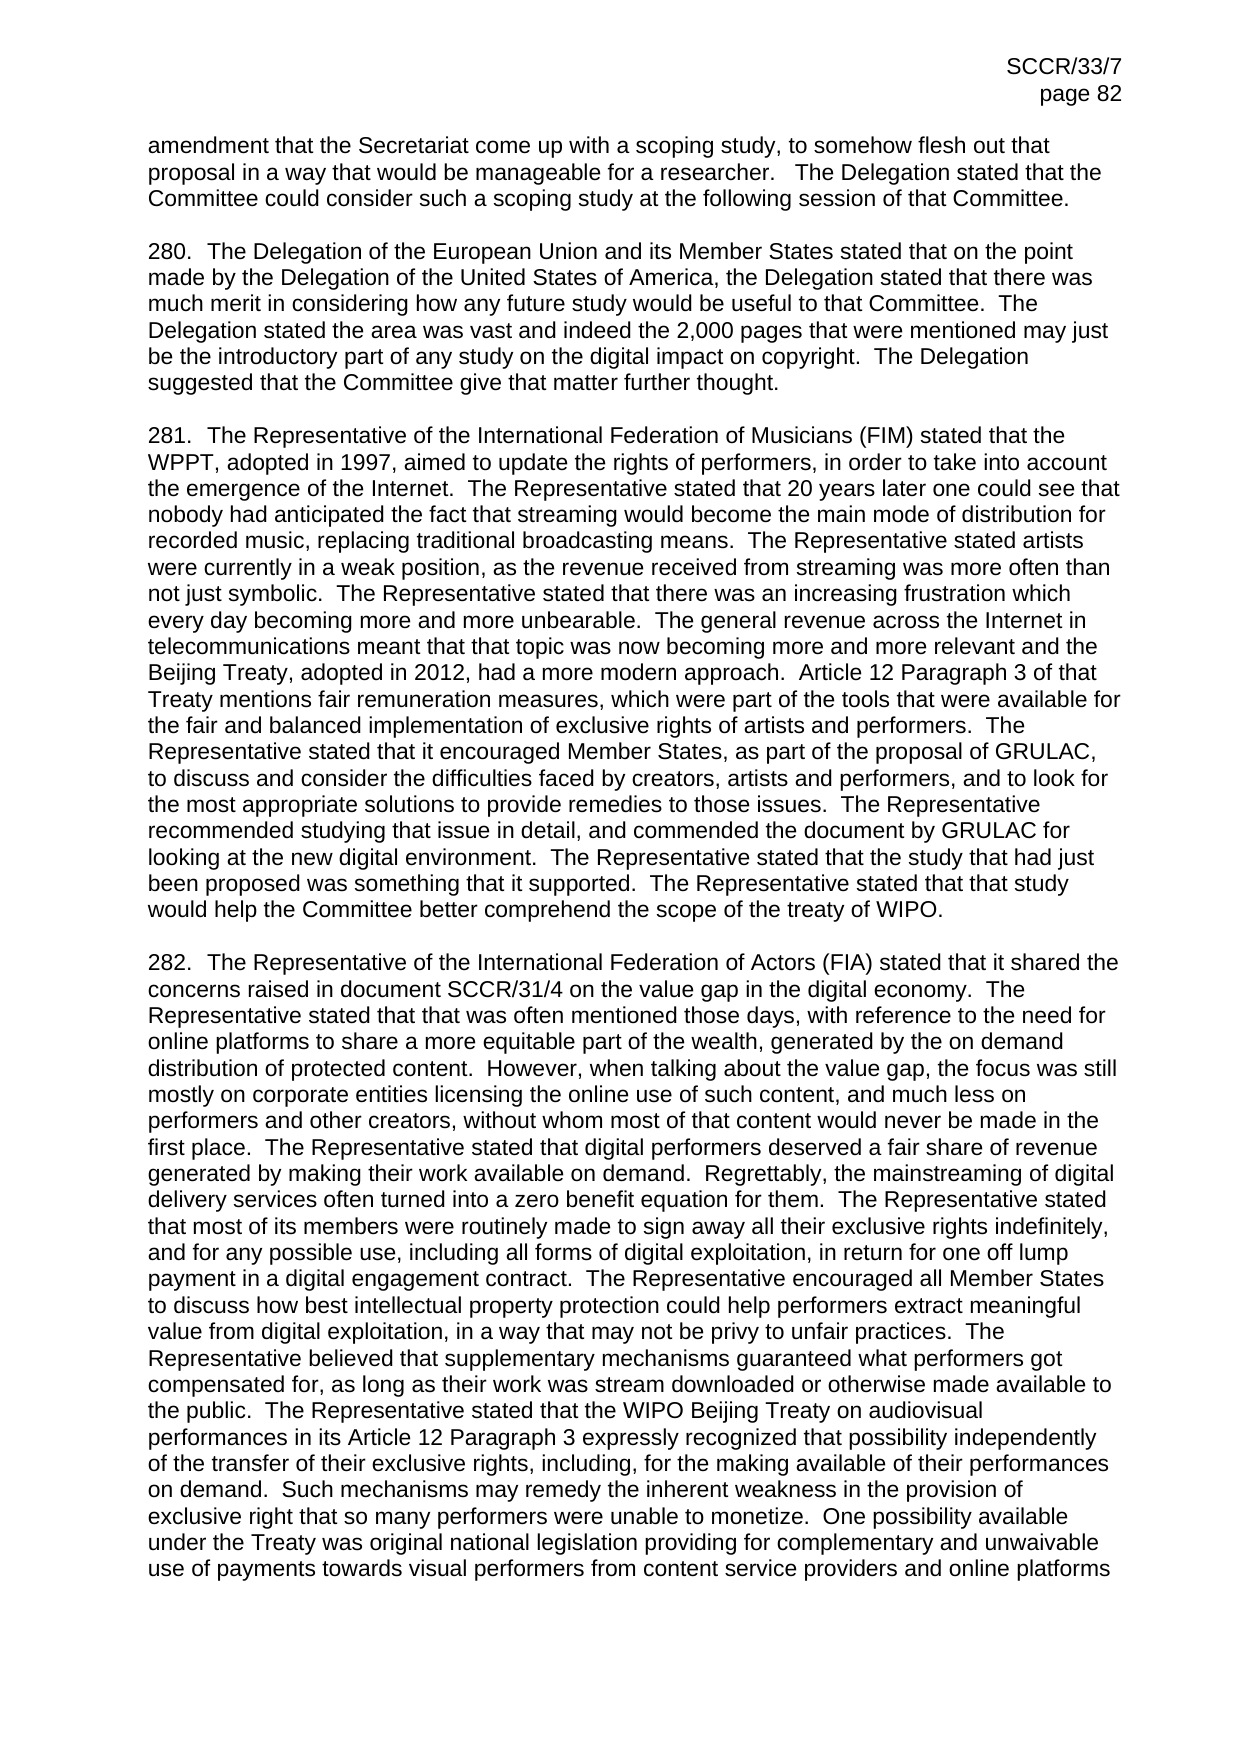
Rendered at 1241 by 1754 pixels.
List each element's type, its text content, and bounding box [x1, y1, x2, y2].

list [148, 949, 1122, 1582]
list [148, 132, 1122, 211]
list The Representative of the International Federation of Musicians (FIM) stated that the WPPT, adopted in 1997, aimed to update the rights of performers, in order to take into account the emergence of the Internet. The Representative stated that 20 years later one could see that nobody had anticipated the fact that streaming would become the main mode of distribution for recorded music, replacing traditional broadcasting means. The Representative stated artists were currently in a weak position, as the revenue received from streaming was more often than not just symbolic. The Representative stated that there was an increasing frustration which every day becoming more and more unbearable. The general revenue across the Internet in telecommunications meant that that topic was now becoming more and more relevant and the Beijing Treaty, adopted in 2012, had a more modern approach. Article 12 Paragraph 3 of that Treaty mentions fair remuneration measures, which were part of the tools that were available for the fair and balanced implementation of exclusive rights of artists and performers. The Representative stated that it encouraged Member States, as part of the proposal of GRULAC, to discuss and consider the difficulties faced by creators, artists and performers, and to look for the most appropriate solutions to provide remedies to those issues. The Representative recommended studying that issue in detail, and commended the document by GRULAC for looking at the new digital environment. The Representative stated that the study that had just been proposed was something that it supported. The Representative stated that that study would help the Committee better comprehend the scope of the treaty of WIPO. [148, 422, 1122, 923]
list The Delegation of the European Union and its Member States stated that on the point made by the Delegation of the United States of America, the Delegation stated that there was much merit in considering how any future study would be useful to that Committee. The Delegation stated the area was vast and indeed the 2,000 pages that were mentioned may just be the introductory part of any study on the digital impact on copyright. The Delegation suggested that the Committee give that matter further thought. [148, 238, 1122, 396]
